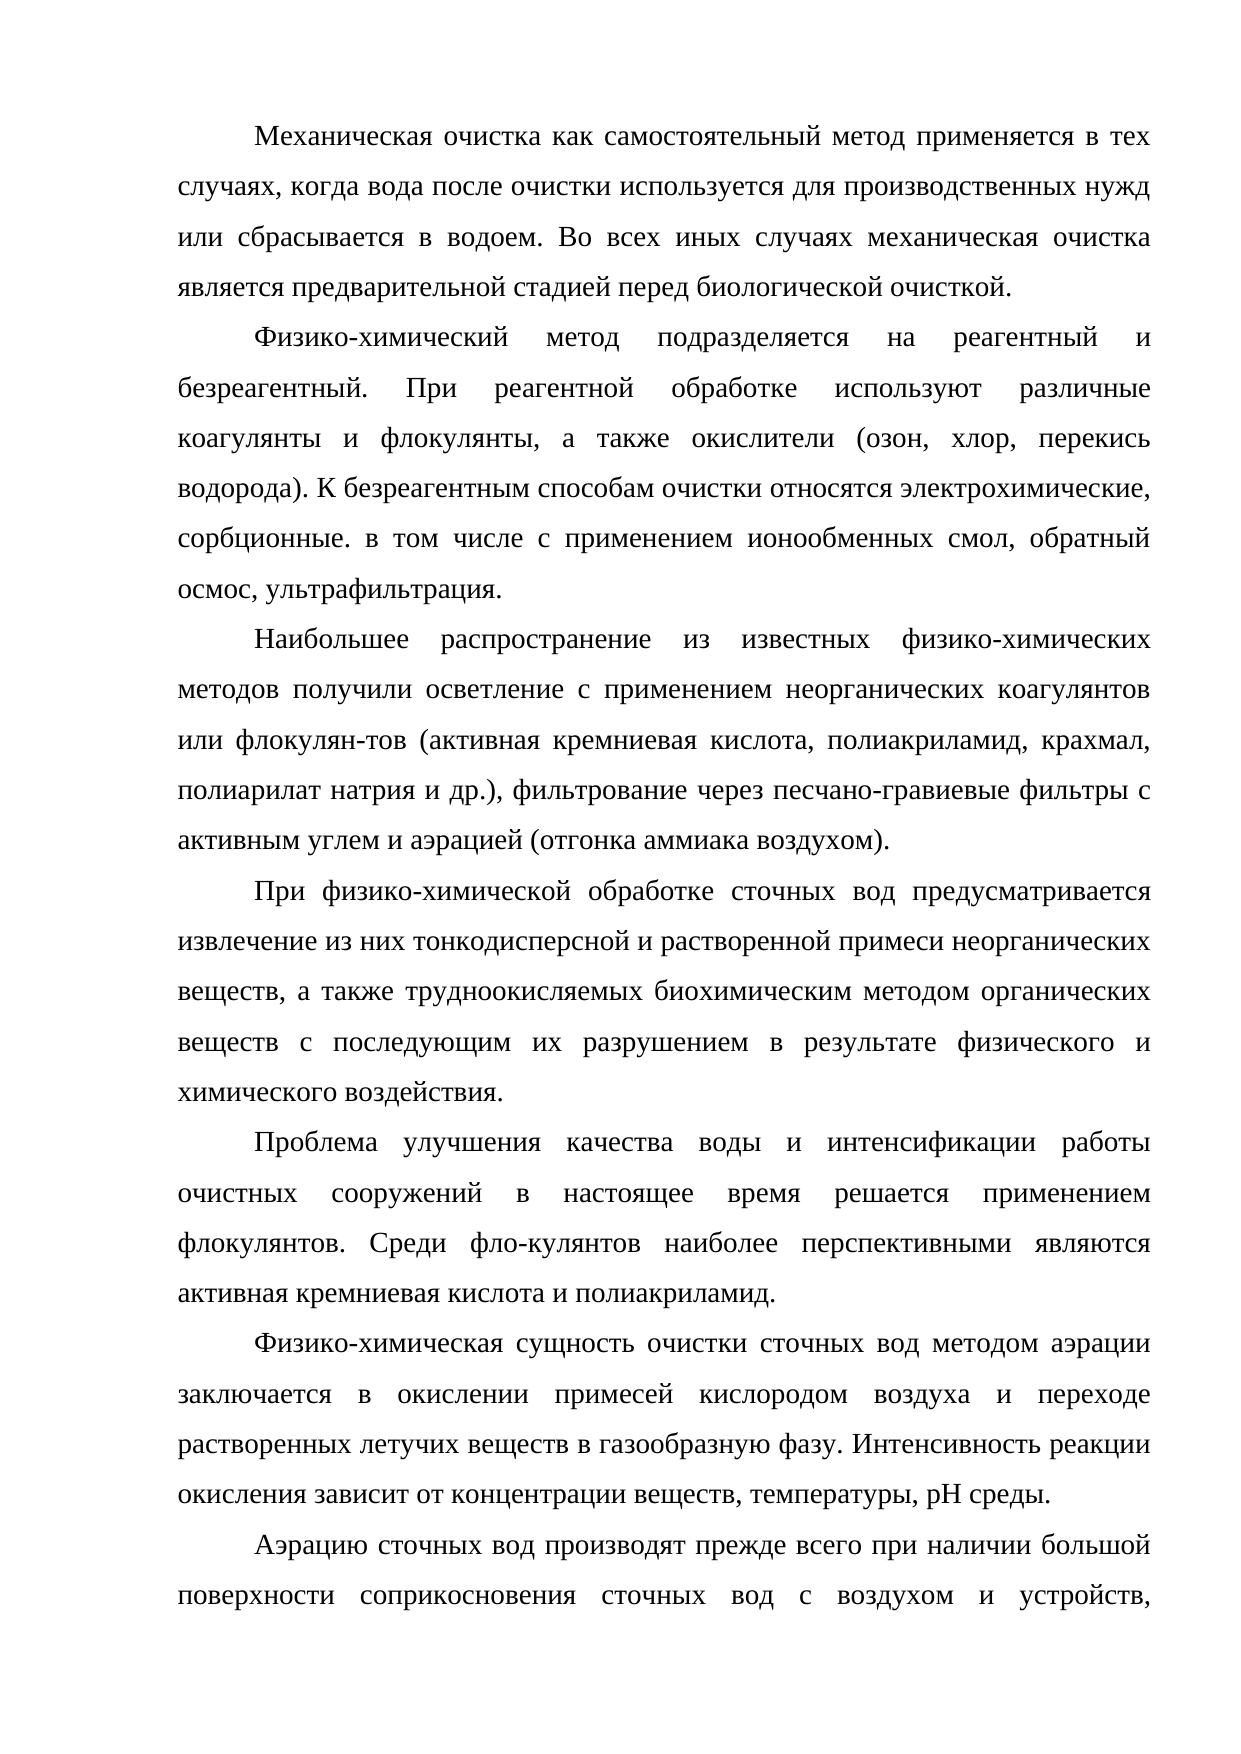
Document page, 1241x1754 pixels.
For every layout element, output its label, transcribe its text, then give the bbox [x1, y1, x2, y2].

text Наибольшее распространение из известных физико-химических методов получили осветление с применением неорганических коагулянтов или флокулян-тов (активная кремниевая кислота, полиакриламид, крахмал, полиарилат натрия и др.), фильтрование через песчано-гравиевые фильтры с активным углем и аэрацией (отгонка аммиака воздухом). [177, 621, 1152, 856]
text Физико-химическая сущность очистки сточных вод методом аэрации заключается в окислении примесей кислородом воздуха и переходе растворенных летучих веществ в газообразную фазу. Интенсивность реакции окисления зависит от концентрации веществ, температуры, рН среды. [177, 1326, 1152, 1510]
text Проблема улучшения качества воды и интенсификации работы очистных сооружений в настоящее время решается применением флокулянтов. Среди фло-кулянтов наиболее перспективными являются активная кремниевая кислота и полиакриламид. [177, 1124, 1152, 1309]
text При физико-химической обработке сточных вод предусматривается извлечение из них тонкодисперсной и растворенной примеси неорганических веществ, а также трудноокисляемых биохимическим методом органических веществ с последующим их разрушением в результате физического и химического воздействия. [177, 873, 1152, 1108]
text Физико-химический метод подразделяется на реагентный и безреагентный. При реагентной обработке используют различные коагулянты и флокулянты, а также окислители (озон, хлор, перекись водорода). К безреагентным способам очистки относятся электрохимические, сорбционные. в том числе с применением ионообменных смол, обратный осмос, ультрафильтрация. [177, 319, 1152, 604]
text Механическая очистка как самостоятельный метод применяется в тех случаях, когда вода после очистки используется для производственных нужд или сбрасывается в водоем. Во всех иных случаях механическая очистка является предварительной стадией перед биологической очисткой. [177, 118, 1152, 303]
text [177, 1527, 1152, 1611]
